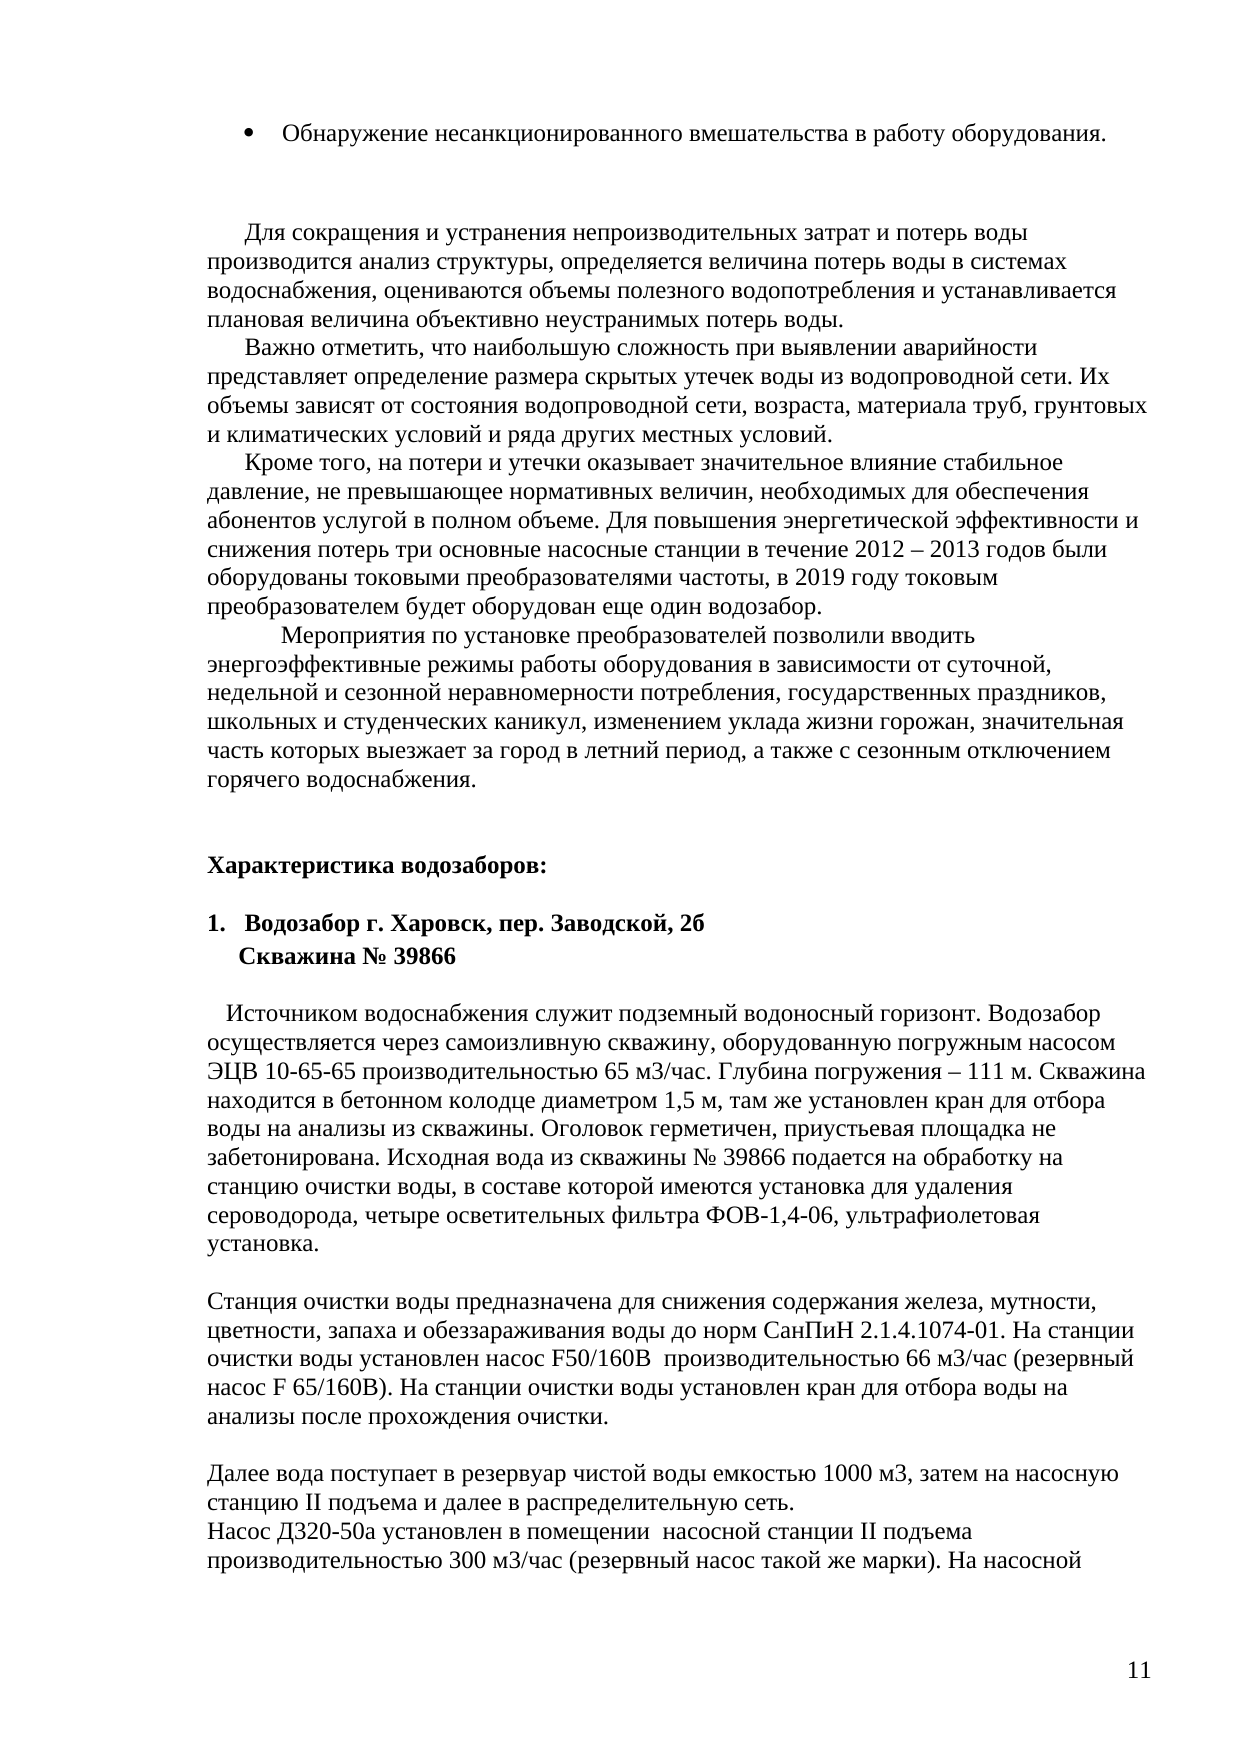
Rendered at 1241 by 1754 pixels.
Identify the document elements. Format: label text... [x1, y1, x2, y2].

text Скважина № 39866 [207, 941, 1152, 970]
text Для сокращения и устранения непроизводительных затрат и потерь воды производится анализ структуры, определяется величина потерь воды в системах водоснабжения, оцениваются объемы полезного водопотребления и устанавливается плановая величина объективно неустранимых потерь воды. [207, 217, 1152, 332]
text Источником водоснабжения служит подземный водоносный горизонт. Водозабор осуществляется через самоизливную скважину, оборудованную погружным насосом ЭЦВ 10-65-65 производительностью 65 м3/час. Глубина погружения – 111 м. Скважина находится в бетонном колодце диаметром 1,5 м, там же установлен кран для отбора воды на анализы из скважины. Оголовок герметичен, приустьевая площадка не забетонирована. Исходная вода из скважины № 39866 подается на обработку на станцию очистки воды, в составе которой имеются установка для удаления сероводорода, четыре осветительных фильтра ФОВ-1,4-06, ультрафиолетовая установка. [207, 998, 1152, 1257]
list Обнаружение несанкционированного вмешательства в работу оборудования. [244, 118, 1152, 147]
text Мероприятия по установке преобразователей позволили вводить энергоэффективные режимы работы оборудования в зависимости от суточной, недельной и сезонной неравномерности потребления, государственных праздников, школьных и студенческих каникул, изменением уклада жизни горожан, значительная часть которых выезжает за город в летний период, а также с сезонным отключением горячего водоснабжения. [207, 620, 1152, 792]
list Водозабор г. Харовск, пер. Заводской, 2б [207, 908, 1152, 937]
text Станция очистки воды предназначена для снижения содержания железа, мутности, цветности, запаха и обеззараживания воды до норм СанПиН 2.1.4.1074-01. На станции очистки воды установлен насос F50/160B производительностью 66 м3/час (резервный насос F 65/160В). На станции очистки воды установлен кран для отбора воды на анализы после прохождения очистки. [207, 1286, 1152, 1430]
text Важно отметить, что наибольшую сложность при выявлении аварийности представляет определение размера скрытых утечек воды из водопроводной сети. Их объемы зависят от состояния водопроводной сети, возраста, материала труб, грунтовых и климатических условий и ряда других местных условий. [207, 332, 1152, 447]
text Характеристика водозаборов: [207, 851, 1152, 879]
text Кроме того, на потери и утечки оказывает значительное влияние стабильное давление, не превышающее нормативных величин, необходимых для обеспечения абонентов услугой в полном объеме. Для повышения энергетической эффективности и снижения потерь три основные насосные станции в течение 2012 – 2013 годов были оборудованы токовыми преобразователями частоты, в 2019 году токовым преобразователем будет оборудован еще один водозабор. [207, 447, 1152, 620]
text Далее вода поступает в резервуар чистой воды емкостью 1000 м3, затем на насосную станцию II подъема и далее в распределительную сеть. [207, 1458, 1152, 1516]
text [207, 1516, 1152, 1573]
